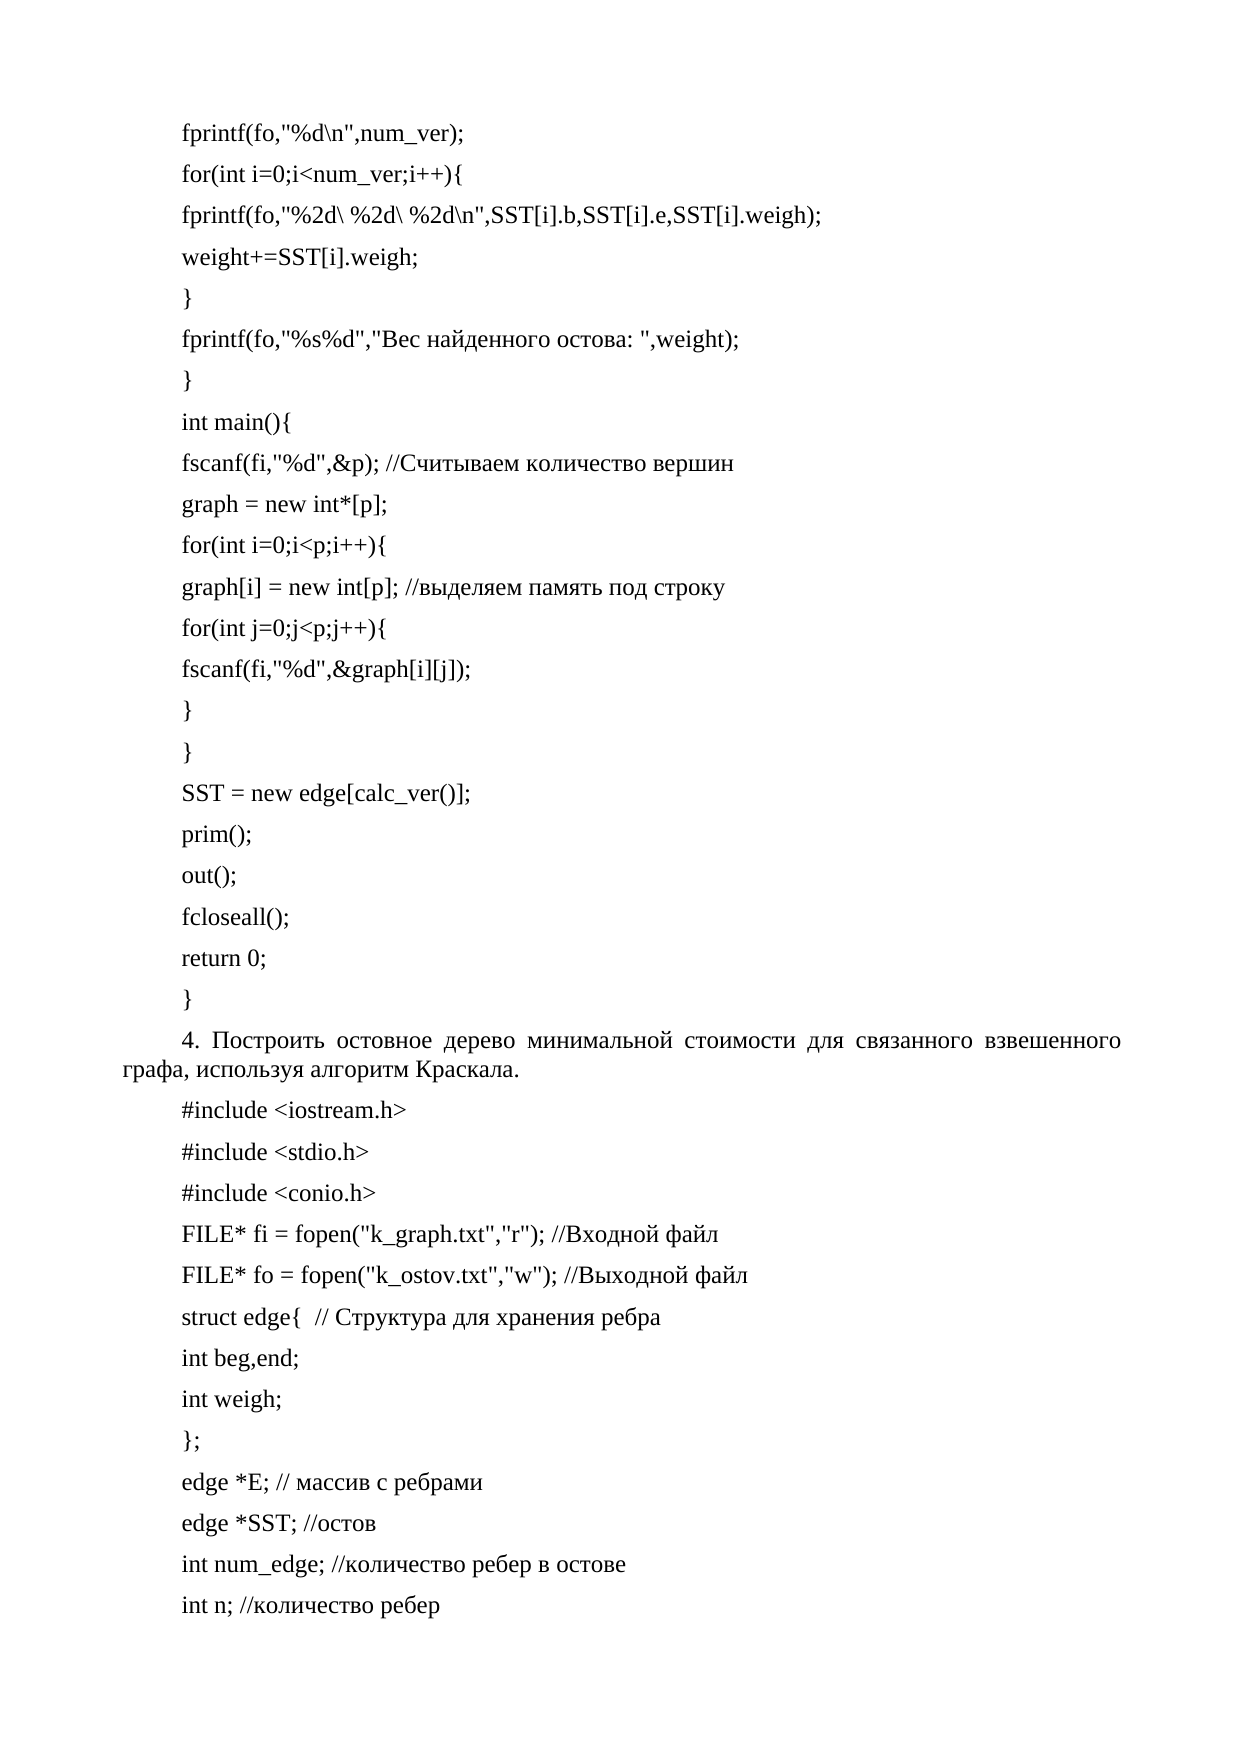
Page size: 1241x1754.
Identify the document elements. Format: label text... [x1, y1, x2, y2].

text weight+=SST[i].weigh; [122, 242, 1122, 271]
text return 0; [122, 943, 1122, 972]
text } [122, 696, 1122, 724]
text FILE* fo = fopen("k_ostov.txt","w"); //Выходной файл [122, 1261, 1122, 1289]
text for(int i=0;i<num_ver;i++){ [122, 159, 1122, 188]
text SST = new edge[calc_ver()]; [122, 778, 1122, 807]
text fprintf(fo,"%s%d","Вес найденного остова: ",weight); [122, 324, 1122, 353]
text #include <stdio.h> [122, 1137, 1122, 1166]
text fprintf(fo,"%d\n",num_ver); [122, 118, 1122, 147]
text } [122, 366, 1122, 394]
text } [122, 984, 1122, 1013]
text edge *E; // массив с ребрами [122, 1467, 1122, 1496]
text graph[i] = new int[p]; //выделяем память под строку [122, 572, 1122, 601]
text } [122, 737, 1122, 766]
text for(int i=0;i<p;i++){ [122, 531, 1122, 559]
text fscanf(fi,"%d",&graph[i][j]); [122, 654, 1122, 683]
text fprintf(fo,"%2d\ %2d\ %2d\n",SST[i].b,SST[i].e,SST[i].weigh); [122, 201, 1122, 229]
text fscanf(fi,"%d",&p); //Считываем количество вершин [122, 448, 1122, 477]
text 4. Построить остовное дерево минимальной стоимости для связанного взвешенного графа, используя алгоритм Краскала. [122, 1026, 1122, 1083]
text edge *SST; //остов [122, 1508, 1122, 1537]
text } [122, 283, 1122, 312]
text int beg,end; [122, 1343, 1122, 1372]
text prim(); [122, 819, 1122, 848]
text int num_edge; //количество ребер в остове [122, 1549, 1122, 1578]
text graph = new int*[p]; [122, 489, 1122, 518]
text FILE* fi = fopen("k_graph.txt","r"); //Входной файл [122, 1219, 1122, 1248]
text int main(){ [122, 407, 1122, 436]
text int n; //количество ребер [122, 1591, 1122, 1619]
text #include <conio.h> [122, 1178, 1122, 1207]
text int weigh; [122, 1384, 1122, 1413]
text out(); [122, 861, 1122, 889]
text fcloseall(); [122, 902, 1122, 931]
text }; [122, 1426, 1122, 1454]
text for(int j=0;j<p;j++){ [122, 613, 1122, 642]
text struct edge{ // Структура для хранения ребра [122, 1302, 1122, 1331]
text #include <iostream.h> [122, 1096, 1122, 1124]
